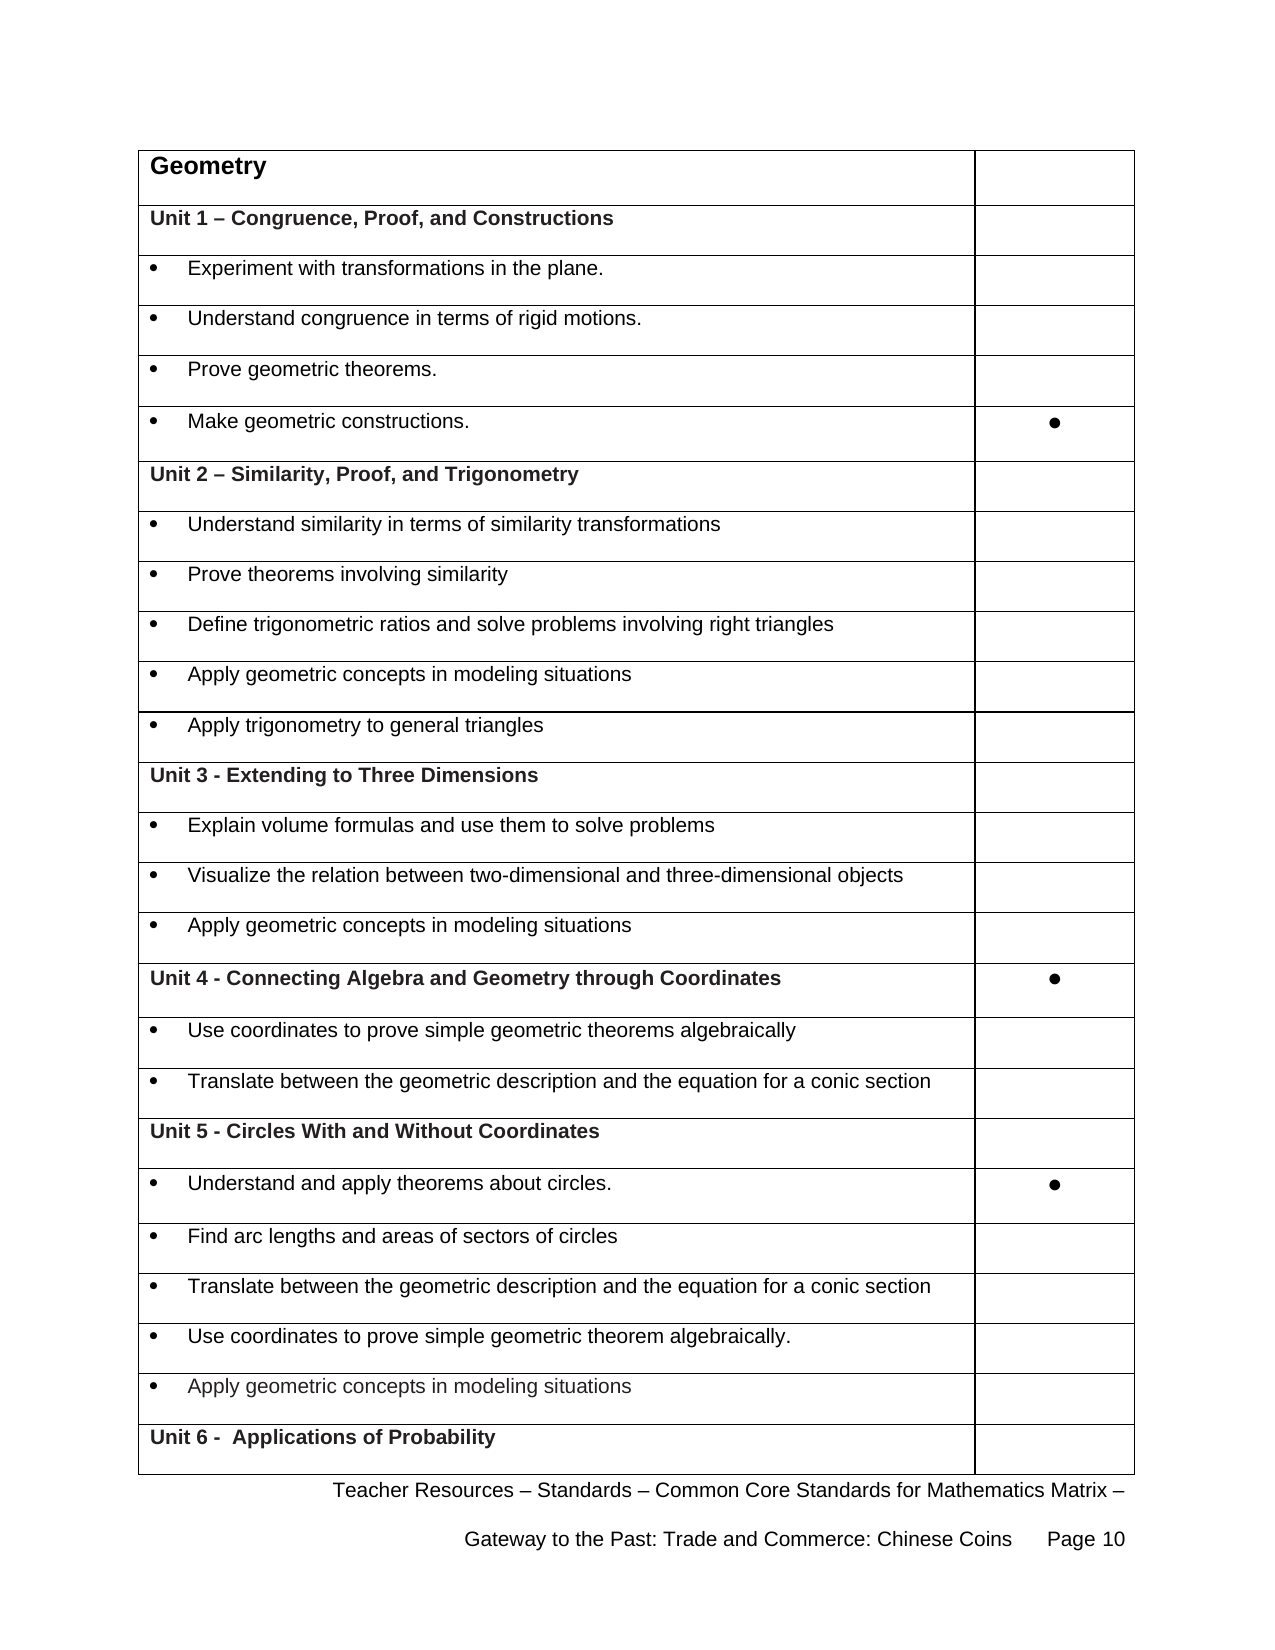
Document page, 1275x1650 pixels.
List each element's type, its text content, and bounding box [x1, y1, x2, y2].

table_cell Unit 4 - Connecting Algebra and Geometry through Coordinates [139, 964, 974, 1017]
table_cell [976, 206, 1134, 255]
table_cell [976, 462, 1134, 511]
table_cell Unit 3 - Extending to Three Dimensions [139, 763, 974, 812]
table_cell [976, 813, 1134, 862]
table_cell [976, 612, 1134, 661]
table_cell Unit 1 – Congruence, Proof, and Constructions [139, 206, 974, 255]
table_cell [976, 1018, 1134, 1067]
table_cell [976, 1069, 1134, 1118]
table_cell Understand and apply theorems about circles. [139, 1169, 974, 1223]
table_cell Define trigonometric ratios and solve problems involving right triangles [139, 612, 974, 661]
table_cell Apply geometric concepts in modeling situations [139, 662, 974, 711]
table_cell [976, 562, 1134, 611]
table_cell Apply geometric concepts in modeling situations [139, 1374, 974, 1423]
table_cell Prove theorems involving similarity [139, 562, 974, 611]
table_cell [976, 1119, 1134, 1168]
table_cell Prove geometric theorems. [139, 356, 974, 406]
table_cell ● [976, 964, 1134, 1017]
table_cell ● [976, 1169, 1134, 1223]
table_cell Make geometric constructions. [139, 407, 974, 461]
table_cell Use coordinates to prove simple geometric theorem algebraically. [139, 1324, 974, 1373]
table_cell [976, 1324, 1134, 1373]
table_cell Translate between the geometric description and the equation for a conic section [139, 1274, 974, 1323]
table_cell Apply geometric concepts in modeling situations [139, 913, 974, 962]
table_cell Understand congruence in terms of rigid motions. [139, 306, 974, 355]
table_cell [976, 306, 1134, 355]
table_cell [976, 763, 1134, 812]
table_cell [976, 713, 1134, 762]
table_cell Understand similarity in terms of similarity transformations [139, 512, 974, 561]
table_cell Use coordinates to prove simple geometric theorems algebraically [139, 1018, 974, 1067]
table_header Geometry [139, 151, 974, 205]
table_cell [976, 1374, 1134, 1423]
table_cell [976, 913, 1134, 962]
table_cell Explain volume formulas and use them to solve problems [139, 813, 974, 862]
table_header [976, 151, 1134, 205]
table_cell Translate between the geometric description and the equation for a conic section [139, 1069, 974, 1118]
table_cell [976, 662, 1134, 711]
table_cell Unit 6 - Applications of Probability [139, 1425, 974, 1474]
table_cell [976, 1425, 1134, 1474]
table_cell ● [976, 407, 1134, 461]
table_cell [976, 863, 1134, 912]
table_cell [976, 1224, 1134, 1273]
table_cell Apply trigonometry to general triangles [139, 713, 974, 762]
table_cell Unit 2 – Similarity, Proof, and Trigonometry [139, 462, 974, 511]
table_cell Find arc lengths and areas of sectors of circles [139, 1224, 974, 1273]
table_cell [976, 356, 1134, 406]
table_cell Visualize the relation between two-dimensional and three-dimensional objects [139, 863, 974, 912]
table_cell [976, 1274, 1134, 1323]
table_cell Experiment with transformations in the plane. [139, 256, 974, 305]
table_cell [976, 512, 1134, 561]
table_cell [976, 256, 1134, 305]
table_cell Unit 5 - Circles With and Without Coordinates [139, 1119, 974, 1168]
